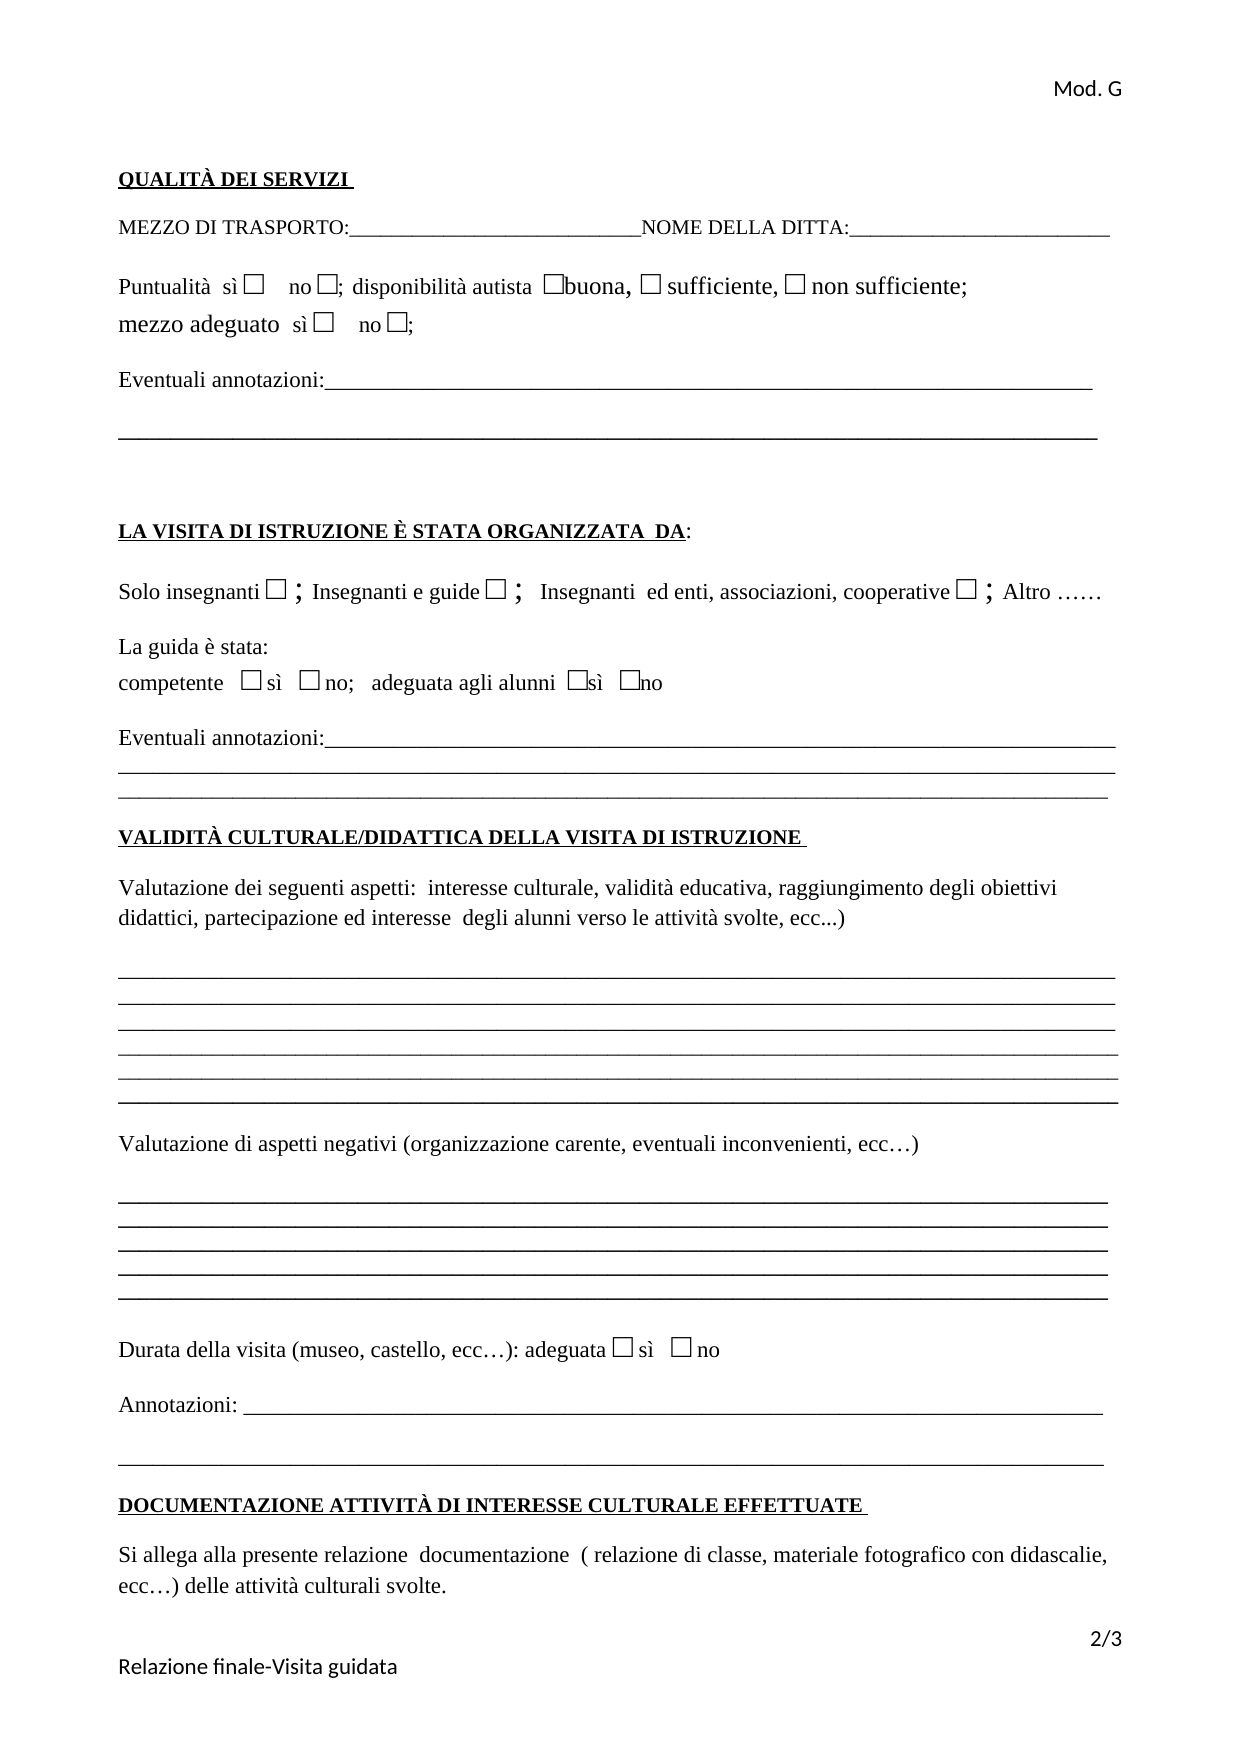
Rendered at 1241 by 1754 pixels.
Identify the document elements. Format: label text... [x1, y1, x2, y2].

text Eventuali annotazioni:_____________________________________________________________________ [118, 724, 1122, 750]
text Valutazione dei seguenti aspetti: interesse culturale, validità educativa, raggiungimento degli obiettivi didattici, partecipazione ed interesse degli alunni verso le attività svolte, ecc...) [118, 873, 1122, 930]
text _______________________________________________________________________________________________ [118, 1181, 1122, 1206]
text DOCUMENTAZIONE ATTIVITÀ DI INTERESSE CULTURALE EFFETTUATE [118, 1493, 1122, 1517]
text Puntualità sì □ no □; disponibilità autista □buona, □ sufficiente, □ non sufficiente; [118, 263, 1122, 302]
text ________________________________________________________________________________________________ [118, 1058, 1122, 1082]
text ______________________________________________________________________________________________ [118, 417, 1122, 442]
text Annotazioni: ___________________________________________________________________________ [118, 1391, 1122, 1417]
text competente □ sì □ no; adeguata agli alunni □sì □no [118, 659, 1122, 698]
text QUALITÀ DEI SERVIZI [118, 167, 1122, 191]
text Solo insegnanti □ ; Insegnanti e guide □ ; Insegnanti ed enti, associazioni, cooperative □ ; Altro …… [118, 568, 1122, 606]
text _______________________________________________________________________________________________ [118, 1254, 1122, 1278]
text _______________________________________________________________________________________ [118, 750, 1122, 777]
text _______________________________________________________________________________________________ [118, 1206, 1122, 1229]
text VALIDITÀ CULTURALE/DIDATTICA DELLA VISITA DI ISTRUZIONE [118, 825, 1122, 849]
text mezzo adeguato sì □ no □; [118, 302, 1122, 340]
text Si allega alla presente relazione documentazione ( relazione di classe, materiale fotografico con didascalie, ecc…) delle attività culturali svolte. [118, 1542, 1122, 1598]
text _______________________________________________________________________________________ [118, 1007, 1122, 1034]
text Valutazione di aspetti negativi (organizzazione carente, eventuali inconvenienti, ecc…) [118, 1130, 1122, 1157]
text ______________________________________________________________________________________ [118, 1442, 1122, 1468]
text ________________________________________________________________________________________________ [118, 1082, 1122, 1106]
text La guida è stata: [118, 633, 1122, 659]
text ________________________________________________________________________________________________ [118, 1034, 1122, 1058]
text ______________________________________________________________________________________________________________________________________________________________________________ [118, 955, 1122, 1007]
text MEZZO DI TRASPORTO:____________________________NOME DELLA DITTA:_________________________ [118, 215, 1122, 239]
text _______________________________________________________________________________________________ [118, 777, 1122, 801]
text Durata della visita (museo, castello, ecc…): adeguata □ sì □ no [118, 1326, 1122, 1364]
text _______________________________________________________________________________________________ [118, 1278, 1122, 1302]
text Eventuali annotazioni:___________________________________________________________________ [118, 366, 1122, 393]
text _______________________________________________________________________________________________ [118, 1229, 1122, 1254]
text LA VISITA DI ISTRUZIONE È STATA ORGANIZZATA DA: [118, 517, 1122, 543]
